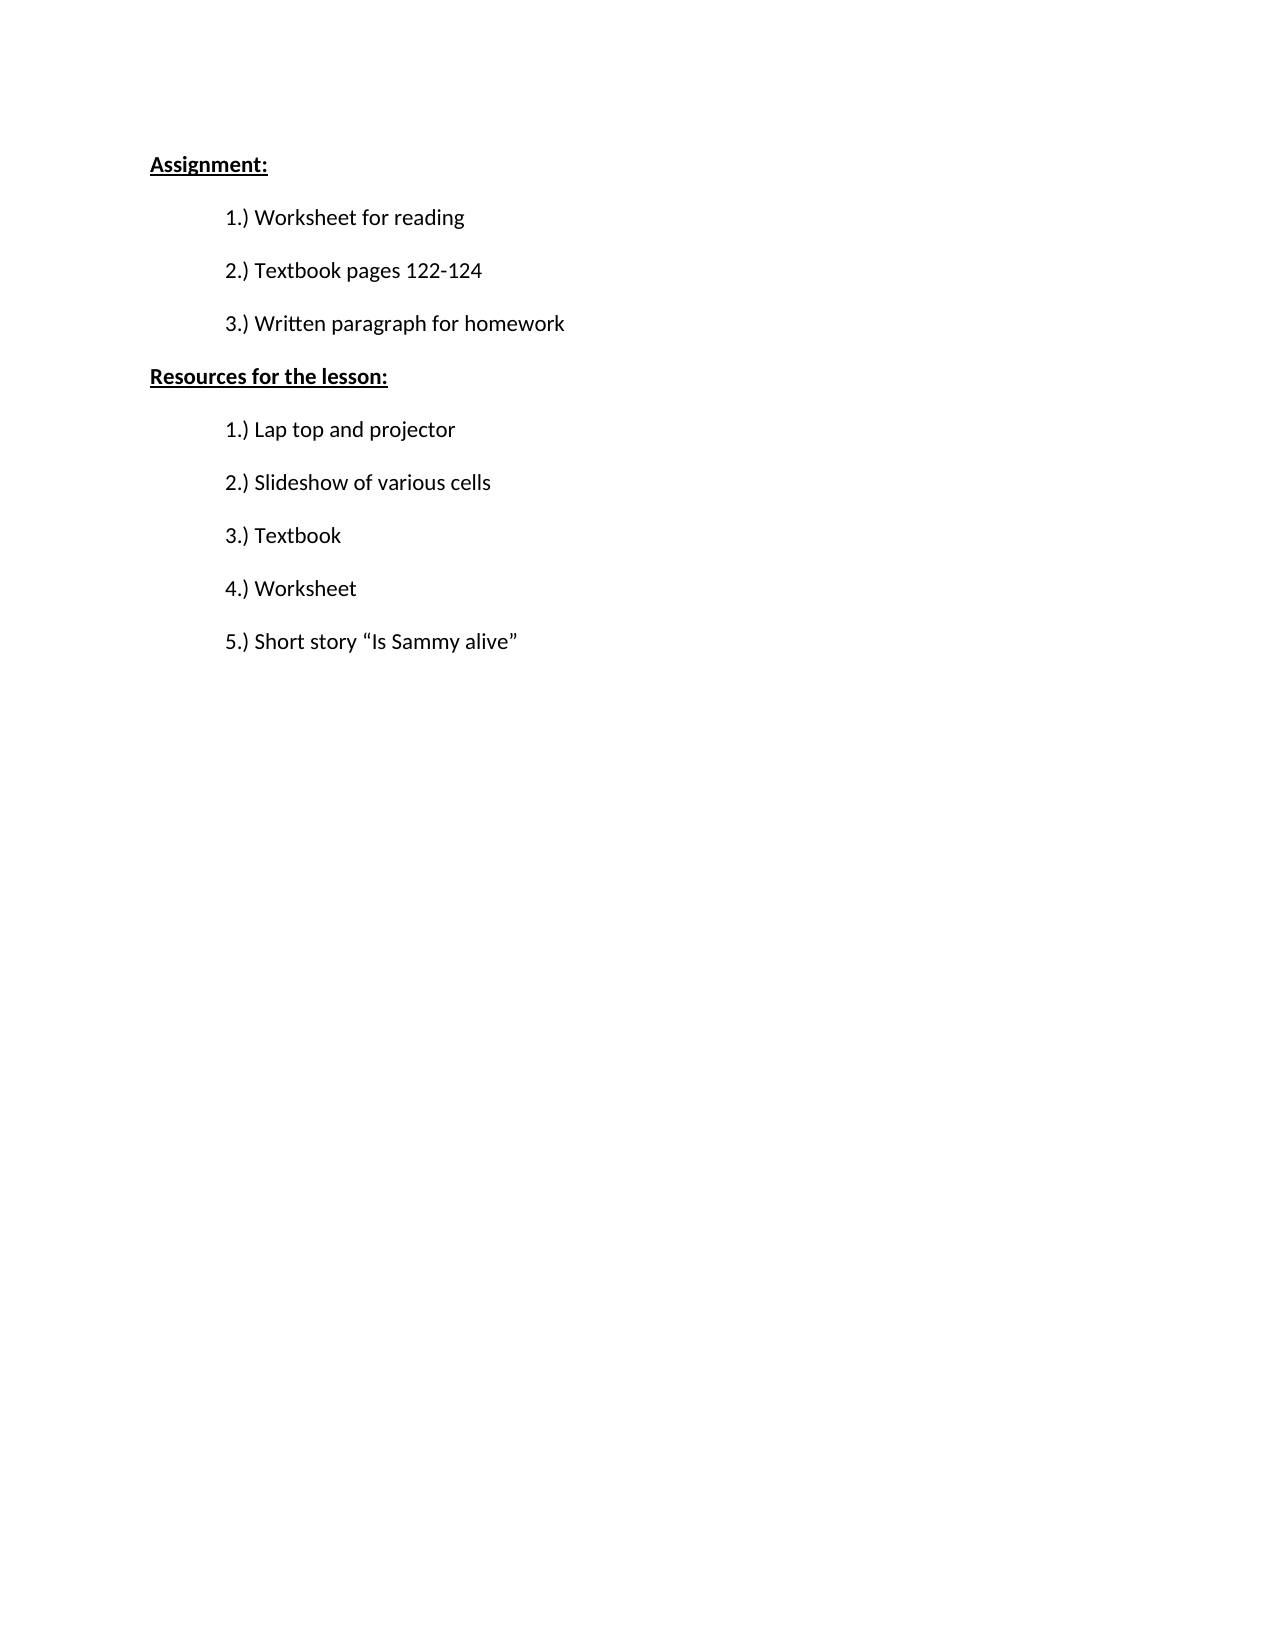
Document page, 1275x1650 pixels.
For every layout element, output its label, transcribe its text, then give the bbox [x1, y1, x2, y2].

text 2.) Slideshow of various cells [150, 468, 1125, 496]
text 1.) Worksheet for reading [150, 203, 1125, 231]
text 3.) Written paragraph for homework [150, 309, 1125, 337]
text Assignment: [150, 150, 1125, 178]
text 4.) Worksheet [150, 574, 1125, 602]
text 3.) Textbook [150, 521, 1125, 549]
text Resources for the lesson: [150, 362, 1125, 390]
text 2.) Textbook pages 122-124 [150, 256, 1125, 284]
text 5.) Short story “Is Sammy alive” [150, 627, 1125, 655]
text 1.) Lap top and projector [150, 415, 1125, 443]
